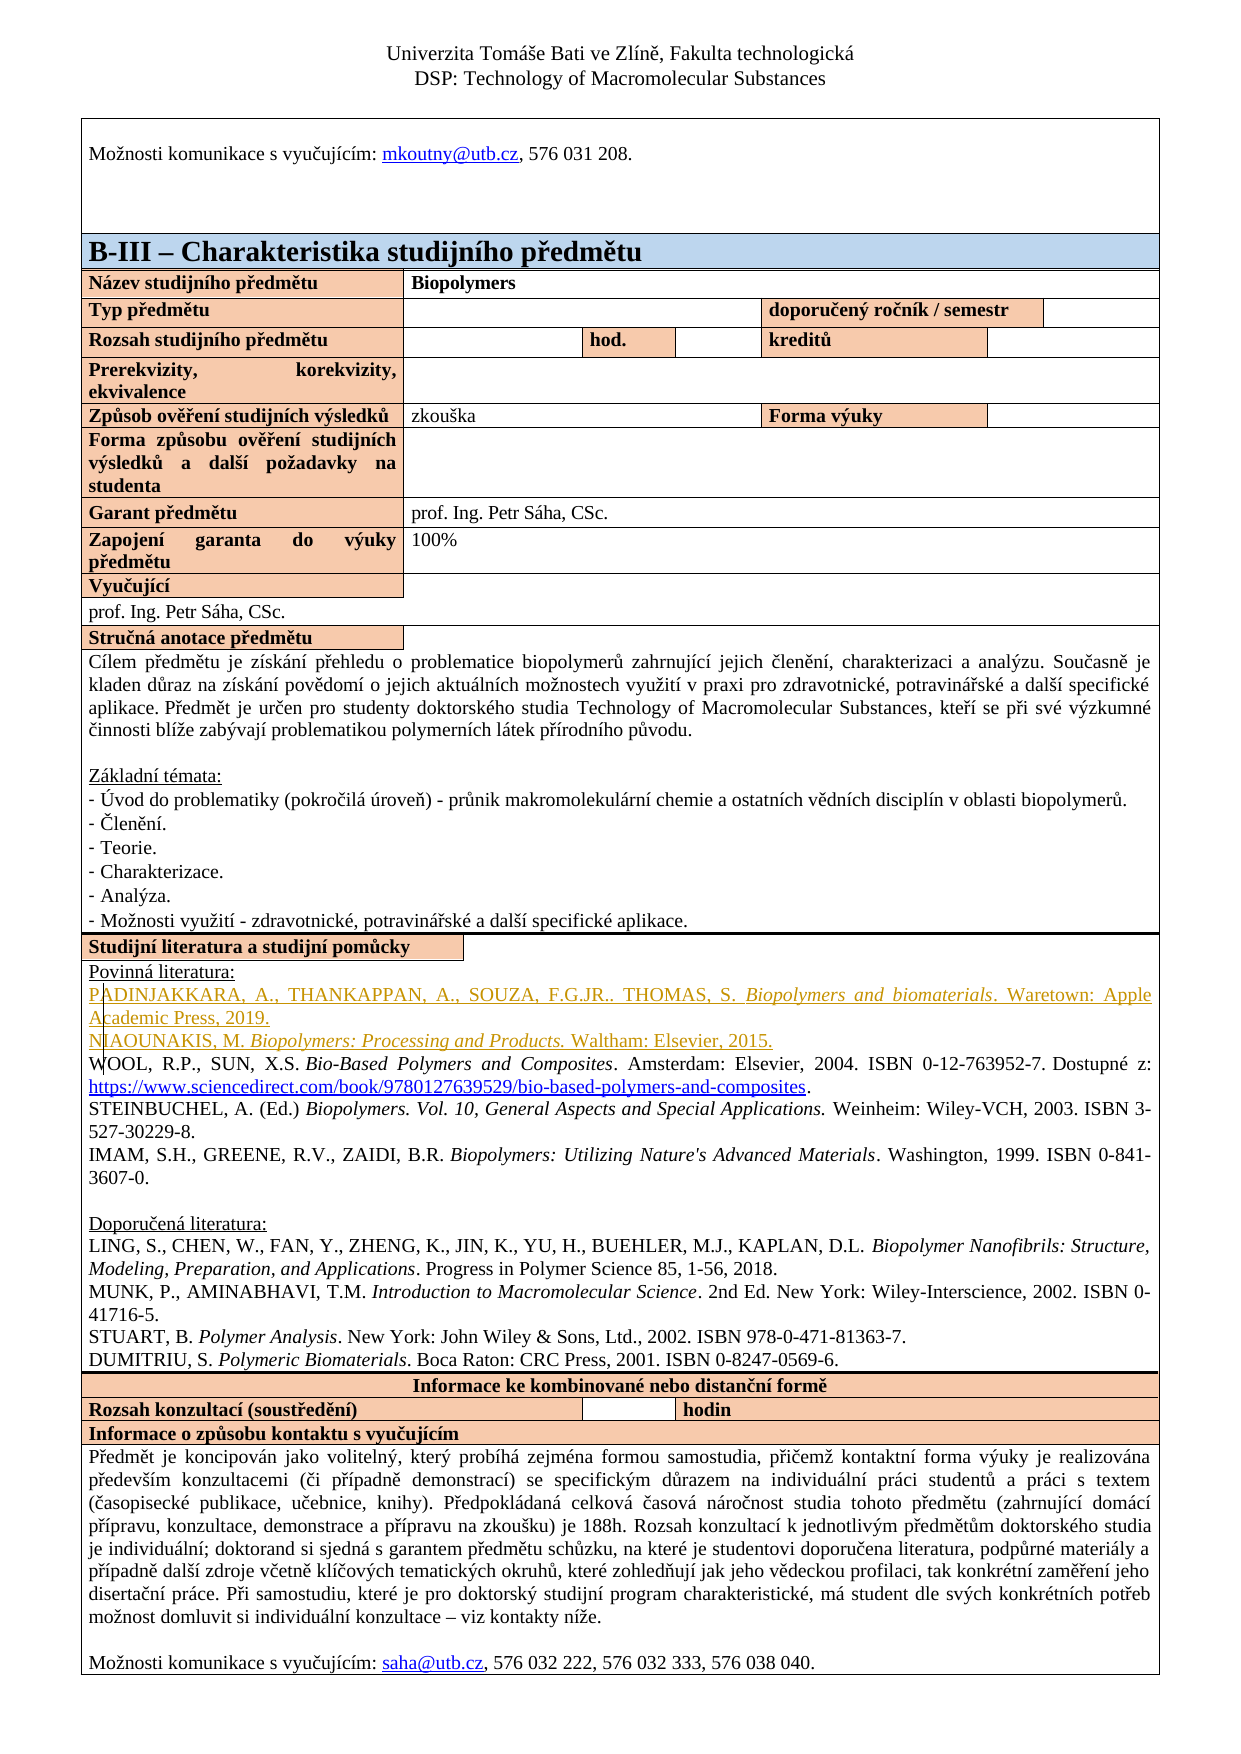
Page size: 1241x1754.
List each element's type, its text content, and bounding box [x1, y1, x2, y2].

table_cell prof. Ing. Petr Sáha, CSc. [82, 597, 1159, 625]
table_cell [1044, 299, 1159, 327]
table_cell Forma způsobu ověření studijních výsledků a další požadavky na studenta [82, 428, 403, 497]
table_cell [676, 328, 761, 357]
table_cell Typ předmětu [82, 299, 403, 327]
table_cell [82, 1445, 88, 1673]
table_cell [404, 358, 1159, 403]
table_cell B-III – Charakteristika studijního předmětu [82, 234, 1159, 268]
table_cell kreditů [762, 328, 987, 357]
table_cell Forma výuky [762, 404, 987, 427]
table_cell Informace o způsobu kontaktu s vyučujícím [82, 1421, 1159, 1444]
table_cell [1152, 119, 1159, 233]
table_cell [404, 574, 1159, 597]
table_cell [988, 328, 1159, 357]
table_cell Povinná literatura: WOOL, R.P., SUN, X.S. Bio-Based Polymers and Composites. Amsterdam: Elsevier, 2004. ISBN 0-12-763952-7. Dostupné z: https://www.sciencedirect.com/book/9780127639529/bio-based-polymers-and-composites. Steinbuchel, A. (Ed.) Biopolymers. Vol. 10, General Aspects and Special Applications. Weinheim: Wiley-VCH, 2003. ISBN 3-527-30229-8. IMAM, S.H., GREENE, R.V., ZAIDI, B.R. Biopolymers: Utilizing Nature's Advanced Materials. Washington, 1999. ISBN 0-841-3607-0. Doporučená literatura: Ling, S., Chen, W., Fan, Y., Zheng, K., Jin, K., Yu, H., Buehler, M.J., Kaplan, D.L. Biopolymer Nanofibrils: Structure, Modeling, Preparation, and Applications. Progress in Polymer Science 85, 1-56, 2018. MUNK, P., AMINABHAVI, T.M. Introduction to Macromolecular Science. 2nd Ed. New York: Wiley-Interscience, 2002. ISBN 0-41716-5. STUART, B. Polymer Analysis. New York: John Wiley & Sons, Ltd., 2002. ISBN 978-0-471-81363-7. DUMITRIU, S. Polymeric Biomaterials. Boca Raton: CRC Press, 2001. ISBN 0-8247-0569-6. [82, 960, 1159, 1371]
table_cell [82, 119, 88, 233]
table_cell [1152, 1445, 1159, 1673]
table_cell Způsob ověření studijních výsledků [82, 404, 403, 427]
table_cell Garant předmětu [82, 498, 403, 527]
table_cell prof. Ing. Petr Sáha, CSc. [404, 498, 1159, 527]
table_cell Studijní literatura a studijní pomůcky [82, 935, 463, 959]
table_cell hod. [583, 328, 675, 357]
table_cell [404, 299, 761, 327]
table_cell hodin [676, 1397, 1159, 1420]
table_cell [464, 935, 1159, 959]
table_cell Rozsah konzultací (soustředění) [82, 1398, 582, 1420]
table_cell Zapojení garanta do výuky předmětu [82, 528, 403, 573]
table_cell [404, 428, 1159, 497]
table_cell Informace ke kombinované nebo distanční formě [82, 1371, 1159, 1397]
table_cell Název studijního předmětu [82, 271, 403, 297]
table_cell doporučený ročník / semestr [762, 299, 1043, 327]
table_cell Stručná anotace předmětu [82, 626, 403, 649]
table_cell Biopolymers [404, 271, 1159, 297]
table_cell Cílem předmětu je získání přehledu o problematice biopolymerů zahrnující jejich členění, charakterizaci a analýzu. Současně je kladen důraz na získání povědomí o jejich aktuálních možnostech využití v praxi pro zdravotnické, potravinářské a další specifické aplikace. Předmět je určen pro studenty doktorského studia Technology of Macromolecular Substances, kteří se při své výzkumné činnosti blíže zabývají problematikou polymerních látek přírodního původu. Základní témata: Úvod do problematiky (pokročilá úroveň) - průnik makromolekulární chemie a ostatních vědních disciplín v oblasti biopolymerů. Členění. Teorie. Charakterizace. Analýza. Možnosti využití - zdravotnické, potravinářské a další specifické aplikace. [82, 649, 1159, 932]
table_cell zkouška [404, 404, 761, 427]
table_cell [404, 626, 1159, 649]
table_cell Prerekvizity, korekvizity, ekvivalence [82, 358, 403, 403]
table_cell Rozsah studijního předmětu [82, 328, 403, 357]
table_cell [404, 328, 582, 357]
table_cell [583, 1398, 675, 1420]
table_cell Vyučující [82, 574, 403, 597]
table_cell [988, 404, 1159, 427]
table_cell 100% [404, 528, 1159, 573]
